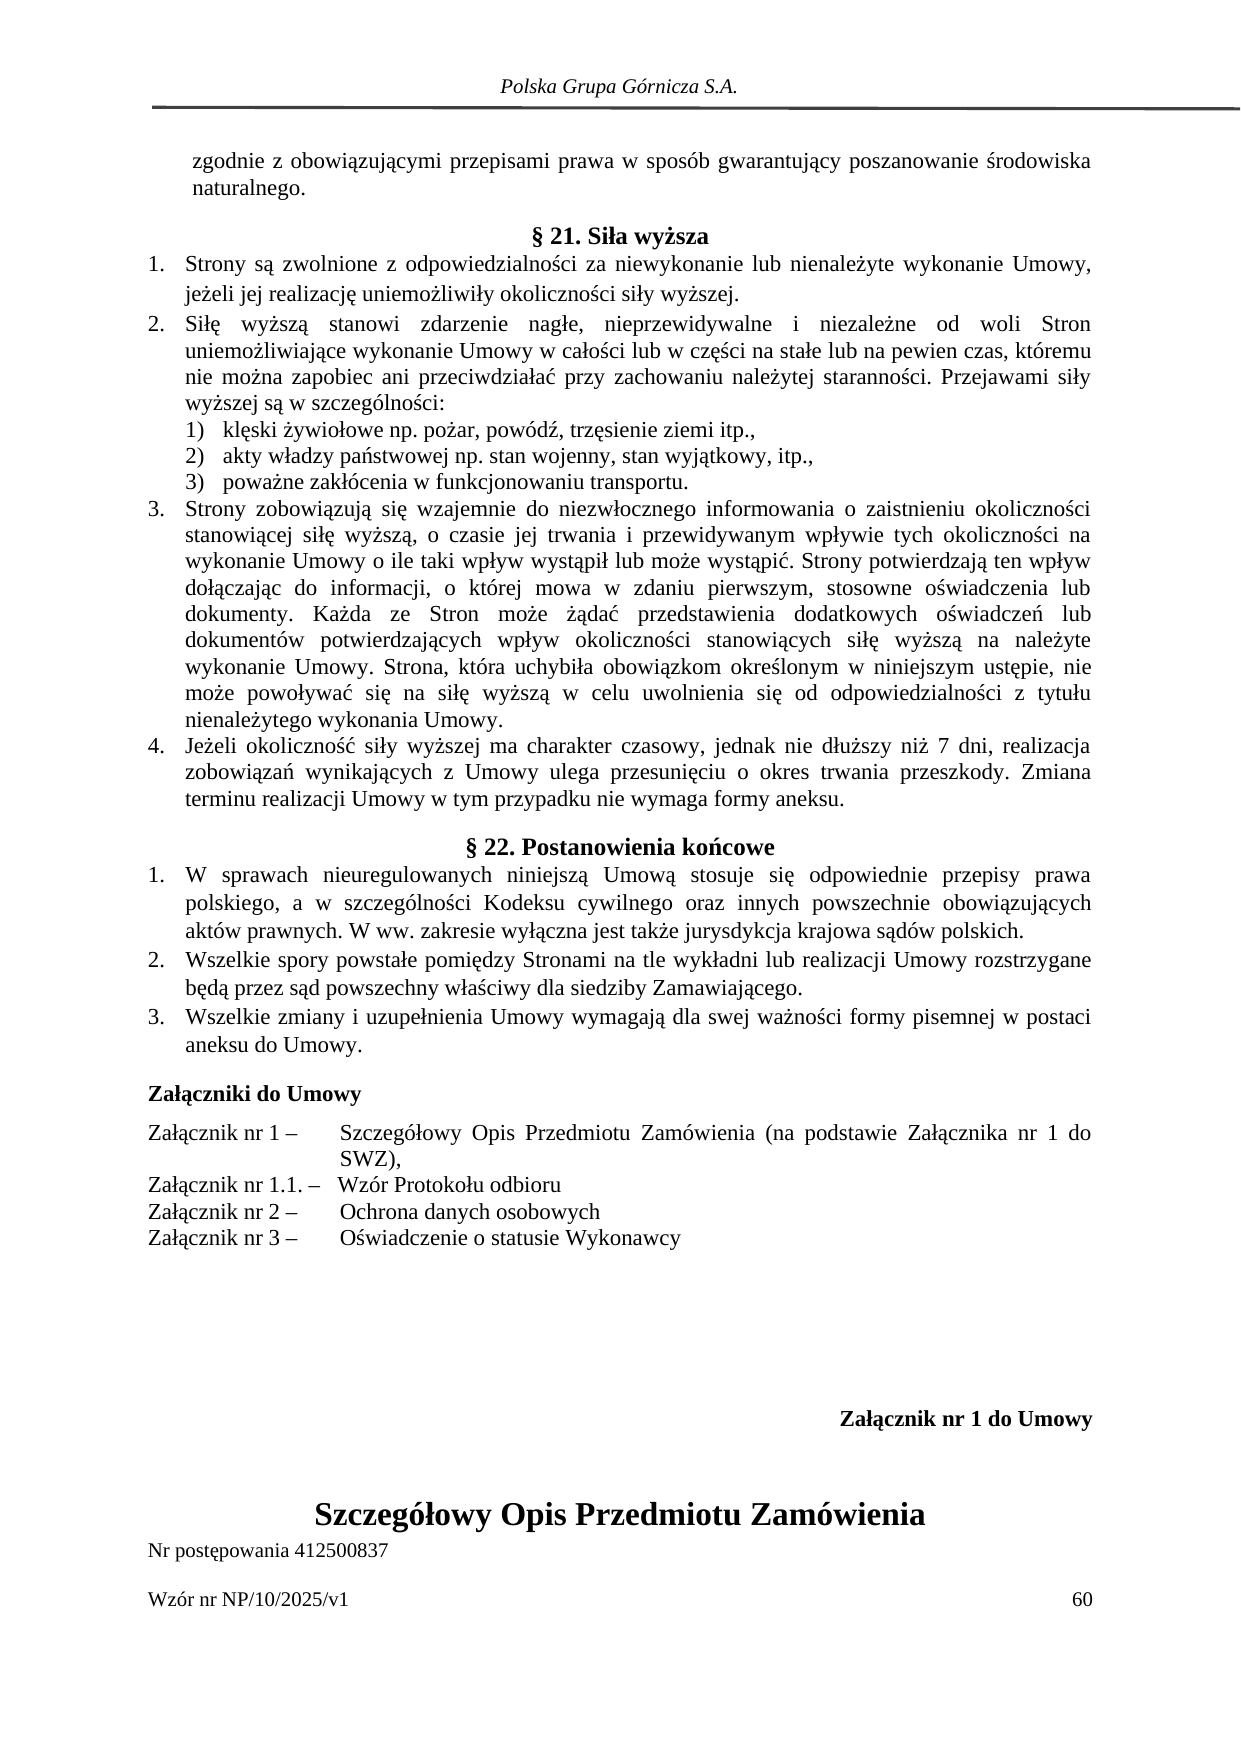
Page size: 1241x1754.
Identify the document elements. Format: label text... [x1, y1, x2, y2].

list Strony zobowiązują się wzajemnie do niezwłocznego informowania o zaistnieniu okoliczności stanowiącej siłę wyższą, o czasie jej trwania i przewidywanym wpływie tych okoliczności na wykonanie Umowy o ile taki wpływ wystąpił lub może wystąpić. Strony potwierdzają ten wpływ dołączając do informacji, o której mowa w zdaniu pierwszym, stosowne oświadczenia lub dokumenty. Każda ze Stron może żądać przedstawienia dodatkowych oświadczeń lub dokumentów potwierdzających wpływ okoliczności stanowiących siłę wyższą na należyte wykonanie Umowy. Strona, która uchybiła obowiązkom określonym w niniejszym ustępie, nie może powoływać się na siłę wyższą w celu uwolnienia się od odpowiedzialności z tytułu nienależytego wykonania Umowy. [148, 495, 1093, 732]
list Wszelkie spory powstałe pomiędzy Stronami na tle wykładni lub realizacji Umowy rozstrzygane będą przez sąd powszechny właściwy dla siedziby Zamawiającego. [148, 946, 1093, 1001]
subtitle § 21. Siła wyższa [148, 221, 1093, 250]
text Załącznik nr 3 – Oświadczenie o statusie Wykonawcy [148, 1224, 1093, 1251]
list akty władzy państwowej np. stan wojenny, stan wyjątkowy, itp., [185, 442, 1093, 468]
text Załącznik nr 1 – Szczegółowy Opis Przedmiotu Zamówienia (na podstawie Załącznika nr 1 do SWZ), [148, 1119, 1093, 1172]
text Szczegółowy Opis Przedmiotu Zamówienia [148, 1494, 1093, 1532]
list W sprawach nieuregulowanych niniejszą Umową stosuje się odpowiednie przepisy prawa polskiego, a w szczególności Kodeksu cywilnego oraz innych powszechnie obowiązujących aktów prawnych. W ww. zakresie wyłączna jest także jurysdykcja krajowa sądów polskich. [148, 861, 1093, 944]
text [148, 148, 1093, 200]
subtitle Załączniki do Umowy [148, 1081, 1093, 1107]
list poważne zakłócenia w funkcjonowaniu transportu. [185, 468, 1093, 495]
text Załącznik nr 1.1. – Wzór Protokołu odbioru [148, 1172, 1093, 1198]
list klęski żywiołowe np. pożar, powódź, trzęsienie ziemi itp., [185, 416, 1093, 442]
list Wszelkie zmiany i uzupełnienia Umowy wymagają dla swej ważności formy pisemnej w postaci aneksu do Umowy. [148, 1003, 1093, 1058]
text Załącznik nr 2 – Ochrona danych osobowych [148, 1198, 1093, 1224]
list Strony są zwolnione z odpowiedzialności za niewykonanie lub nienależyte wykonanie Umowy, jeżeli jej realizację uniemożliwiły okoliczności siły wyższej. [148, 250, 1093, 306]
text Załącznik nr 1 do Umowy [148, 1405, 1093, 1432]
list Siłę wyższą stanowi zdarzenie nagłe, nieprzewidywalne i niezależne od woli Stron uniemożliwiające wykonanie Umowy w całości lub w części na stałe lub na pewien czas, któremu nie można zapobiec ani przeciwdziałać przy zachowaniu należytej staranności. Przejawami siły wyższej są w szczególności: [148, 310, 1093, 416]
subtitle § 22. Postanowienia końcowe [148, 832, 1093, 861]
list Jeżeli okoliczność siły wyższej ma charakter czasowy, jednak nie dłuższy niż 7 dni, realizacja zobowiązań wynikających z Umowy ulega przesunięciu o okres trwania przeszkody. Zmiana terminu realizacji Umowy w tym przypadku nie wymaga formy aneksu. [148, 732, 1093, 811]
